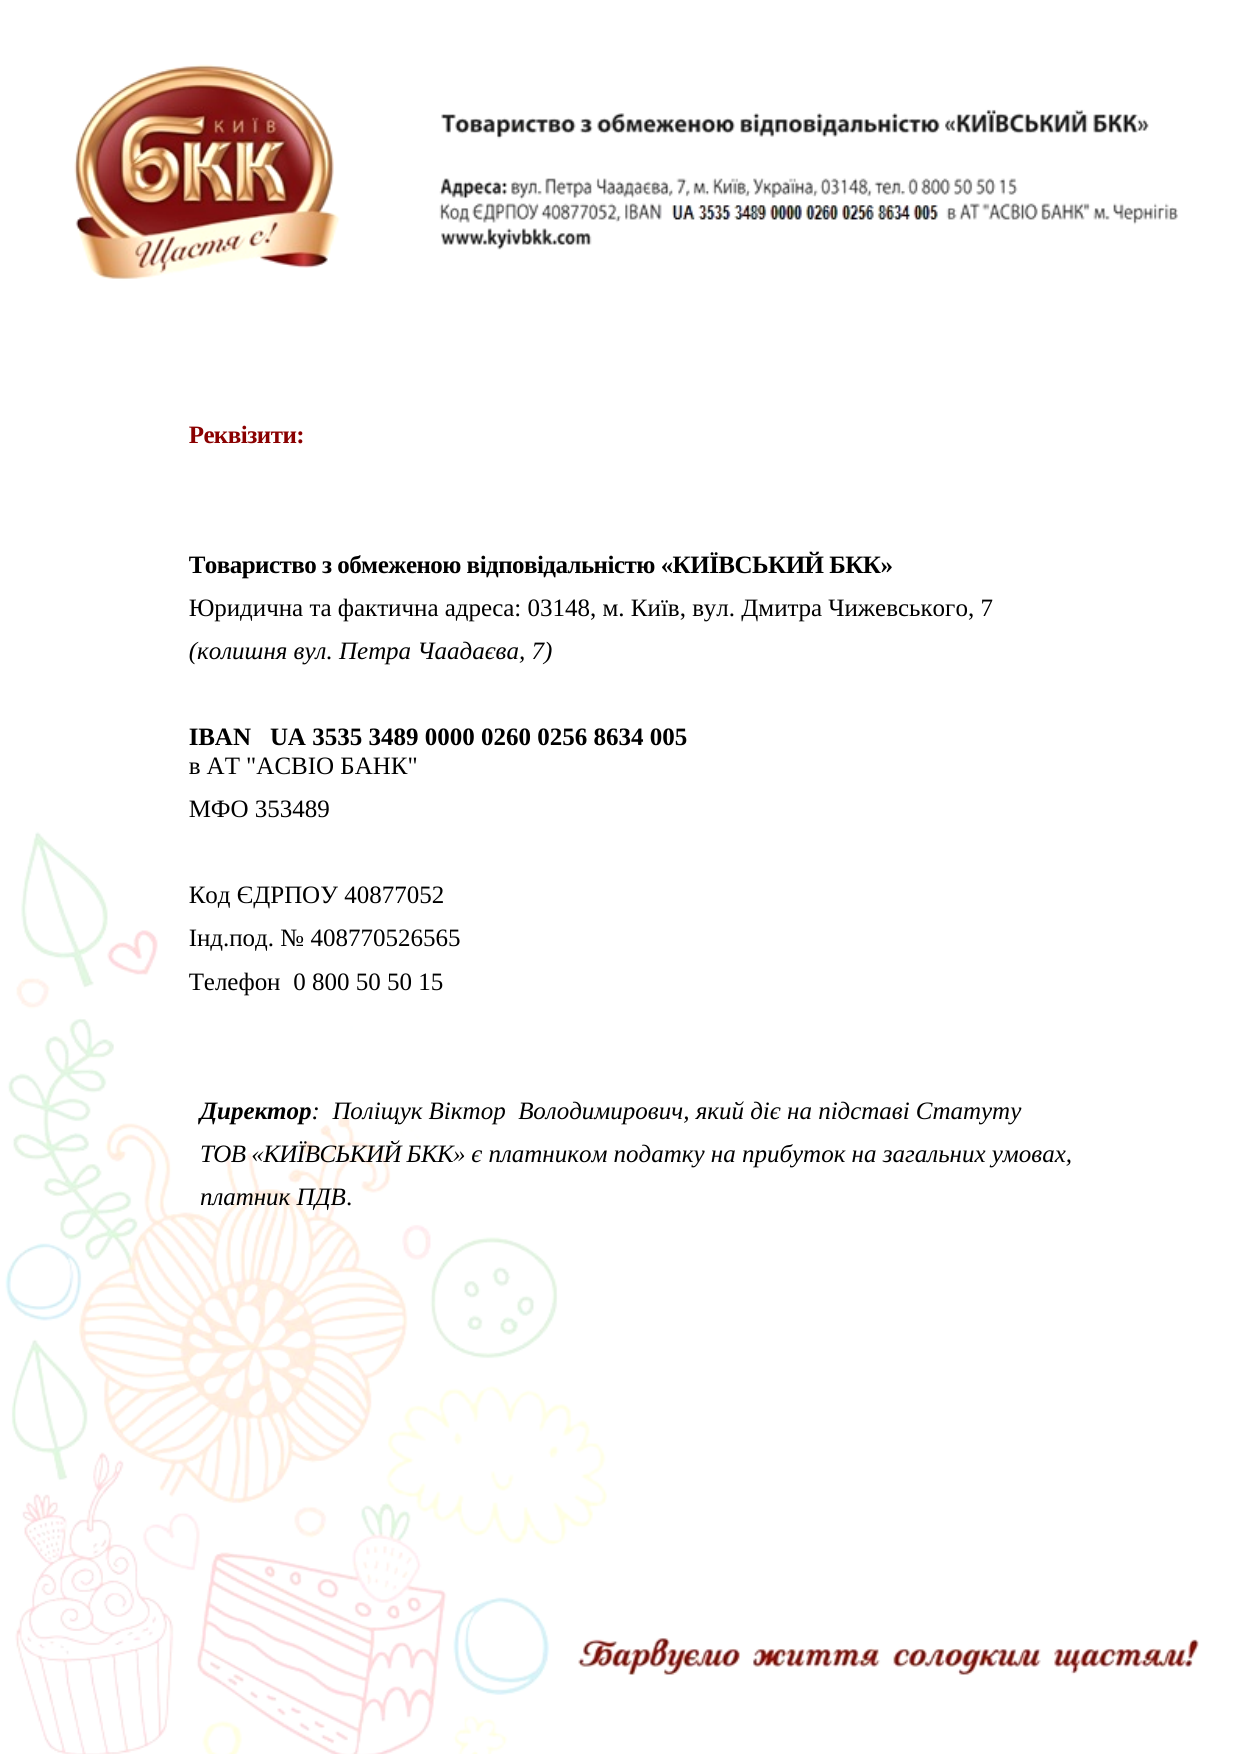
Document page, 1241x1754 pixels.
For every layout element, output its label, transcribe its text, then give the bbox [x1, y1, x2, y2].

table_header Реквізити: Товариство з обмеженою відповідальністю «КИЇВСЬКИЙ БКК» Юридична та фактична адреса: 03148, м. Київ, вул. Дмитра Чижевського, 7 (колишня вул. Петра Чаадаєва, 7) IBAN UA 3535 3489 0000 0260 0256 8634 005 в АТ "АСВІО БАНК" МФО 353489 Код ЄДРПОУ 40877052 Інд.под. № 408770526565 Телефон 0 800 50 50 15 [177, 334, 1211, 1354]
picture [0, 6, 1241, 1754]
